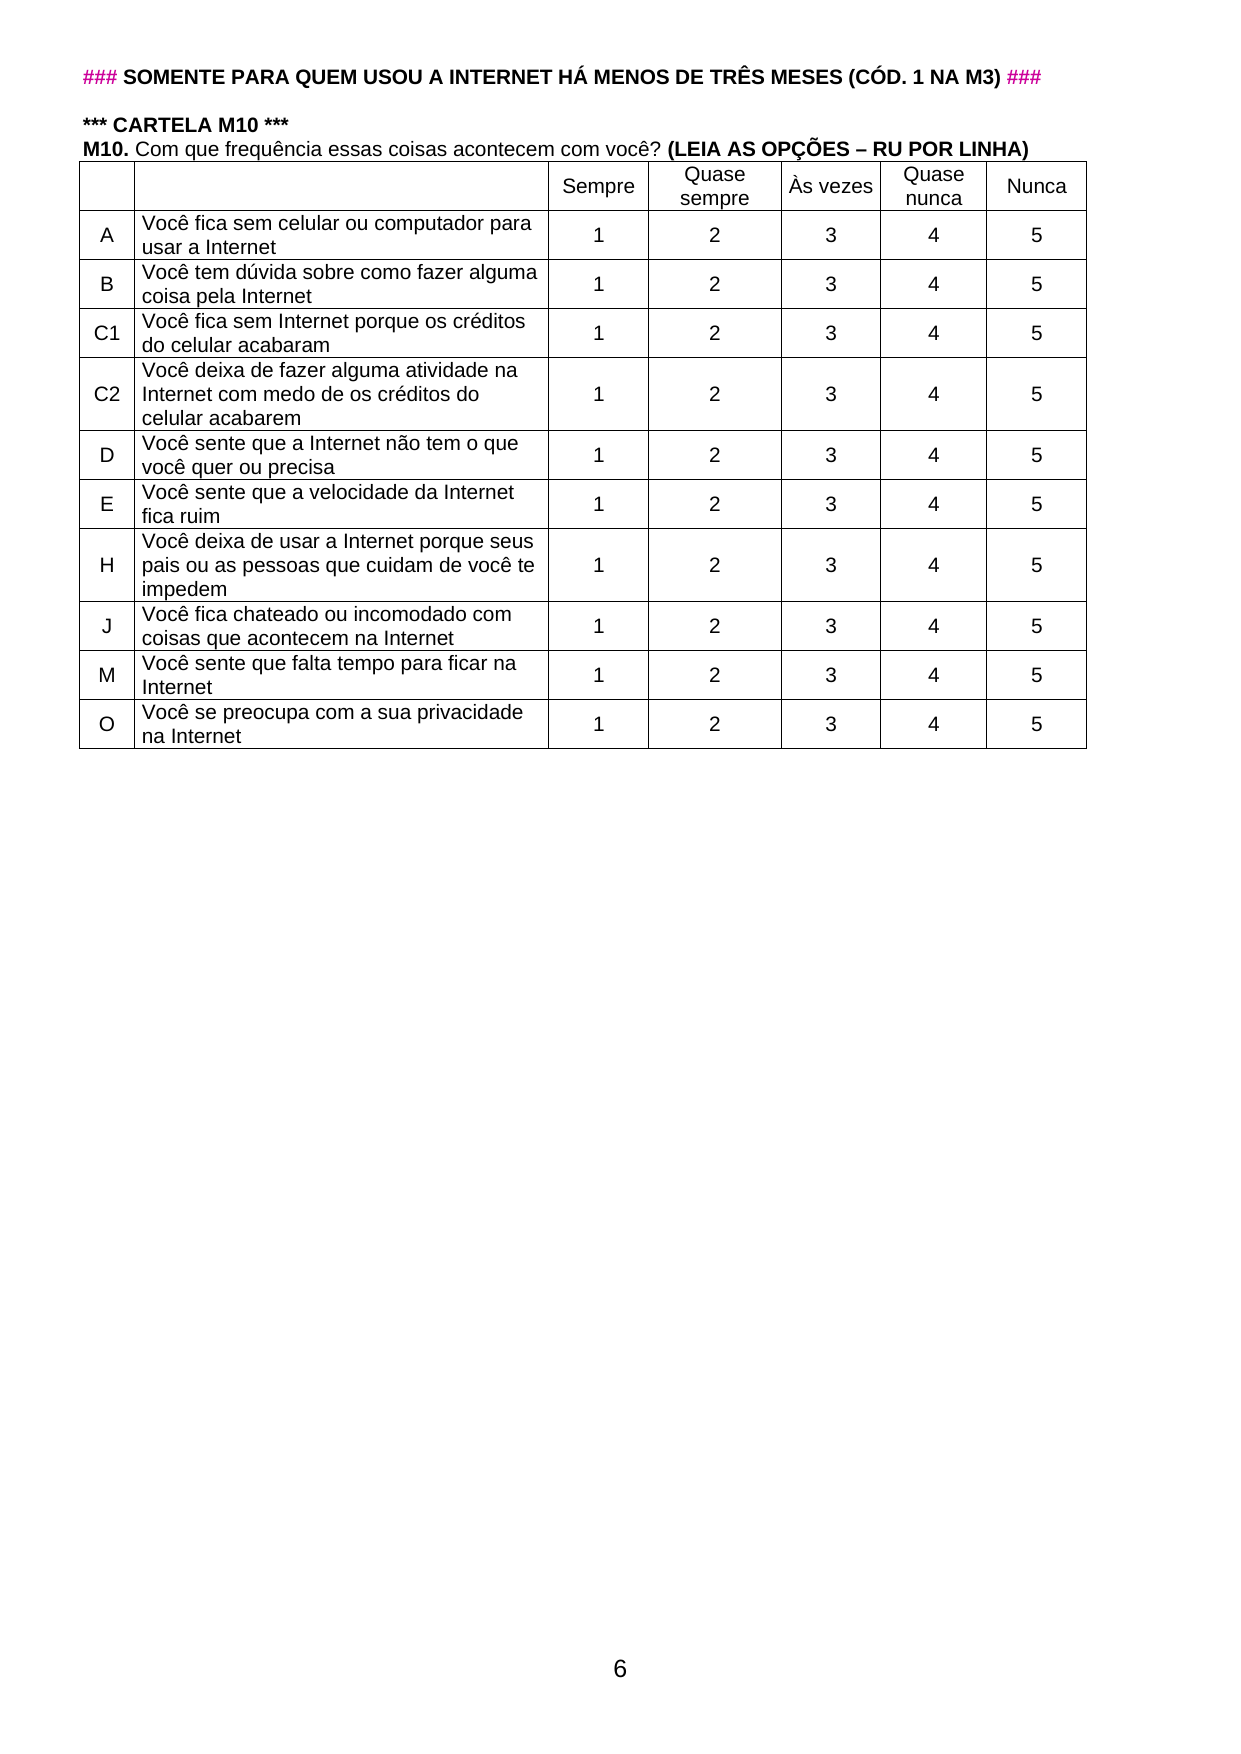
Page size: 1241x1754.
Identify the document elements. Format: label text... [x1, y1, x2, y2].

table_cell 4 [881, 700, 986, 748]
table_cell 4 [881, 309, 986, 357]
text ### SOMENTE PARA QUEM USOU A INTERNET HÁ MENOS DE TRÊS MESES (CÓD. 1 NA M3) ### [83, 65, 1160, 89]
table_cell 3 [782, 431, 880, 479]
table_cell Você fica sem Internet porque os créditos do celular acabaram [135, 309, 548, 357]
table_cell 3 [782, 358, 880, 430]
table_cell 2 [649, 309, 781, 357]
table_cell Você se preocupa com a sua privacidade na Internet [135, 700, 548, 748]
table_cell B [80, 260, 134, 308]
table_cell 5 [987, 309, 1086, 357]
table_cell Você tem dúvida sobre como fazer alguma coisa pela Internet [135, 260, 548, 308]
table_cell 2 [649, 651, 781, 699]
table_cell 2 [649, 260, 781, 308]
table_cell 1 [549, 700, 648, 748]
table_cell 4 [881, 602, 986, 650]
table_cell 1 [549, 602, 648, 650]
table_cell 4 [881, 431, 986, 479]
table_cell Você sente que falta tempo para ficar na Internet [135, 651, 548, 699]
table_cell 5 [987, 529, 1086, 601]
table_cell 5 [987, 602, 1086, 650]
table_cell 3 [782, 309, 880, 357]
table_cell 1 [549, 309, 648, 357]
table_header Quase nunca [881, 162, 986, 210]
table_header [80, 162, 134, 210]
table_cell 4 [881, 651, 986, 699]
table_cell 3 [782, 700, 880, 748]
table_cell 2 [649, 529, 781, 601]
table_cell 1 [549, 260, 648, 308]
text M10. Com que frequência essas coisas acontecem com você? (LEIA AS OPÇÕES – RU POR LINHA) [83, 137, 1157, 161]
table_cell 1 [549, 358, 648, 430]
table_cell C2 [80, 358, 134, 430]
table_cell 1 [549, 211, 648, 259]
table_cell 2 [649, 602, 781, 650]
table_cell 4 [881, 480, 986, 528]
table_cell 4 [881, 260, 986, 308]
table_cell 3 [782, 260, 880, 308]
table_cell 3 [782, 480, 880, 528]
table_cell Você fica chateado ou incomodado com coisas que acontecem na Internet [135, 602, 548, 650]
table_cell J [80, 602, 134, 650]
table_cell M [80, 651, 134, 699]
text *** CARTELA M10 *** [83, 113, 1157, 137]
table_cell 3 [782, 211, 880, 259]
table_cell 5 [987, 260, 1086, 308]
table_cell O [80, 700, 134, 748]
table_cell 1 [549, 529, 648, 601]
table_header Sempre [549, 162, 648, 210]
table_cell Você fica sem celular ou computador para usar a Internet [135, 211, 548, 259]
table_cell 3 [782, 529, 880, 601]
table_cell Você deixa de fazer alguma atividade na Internet com medo de os créditos do celular acabarem [135, 358, 548, 430]
table_cell C1 [80, 309, 134, 357]
table_cell Você sente que a velocidade da Internet fica ruim [135, 480, 548, 528]
table_header Quase sempre [649, 162, 781, 210]
table_cell 5 [987, 358, 1086, 430]
table_cell E [80, 480, 134, 528]
table_cell 2 [649, 431, 781, 479]
table_cell 1 [549, 431, 648, 479]
table_cell 1 [549, 651, 648, 699]
table_cell 4 [881, 211, 986, 259]
table_cell 2 [649, 700, 781, 748]
table_header Às vezes [782, 162, 880, 210]
table_cell Você sente que a Internet não tem o que você quer ou precisa [135, 431, 548, 479]
table_cell A [80, 211, 134, 259]
table_cell 3 [782, 602, 880, 650]
table_cell Você deixa de usar a Internet porque seus pais ou as pessoas que cuidam de você te impedem [135, 529, 548, 601]
table_cell 4 [881, 358, 986, 430]
table_cell 5 [987, 431, 1086, 479]
table_cell 4 [881, 529, 986, 601]
table_cell D [80, 431, 134, 479]
table_header [135, 162, 548, 210]
table_cell 5 [987, 651, 1086, 699]
table_header Nunca [987, 162, 1086, 210]
table_cell 2 [649, 211, 781, 259]
table_cell 2 [649, 480, 781, 528]
table_cell H [80, 529, 134, 601]
table_cell 2 [649, 358, 781, 430]
table_cell 5 [987, 700, 1086, 748]
table_cell 1 [549, 480, 648, 528]
table_cell 5 [987, 211, 1086, 259]
table_cell 5 [987, 480, 1086, 528]
table_cell 3 [782, 651, 880, 699]
